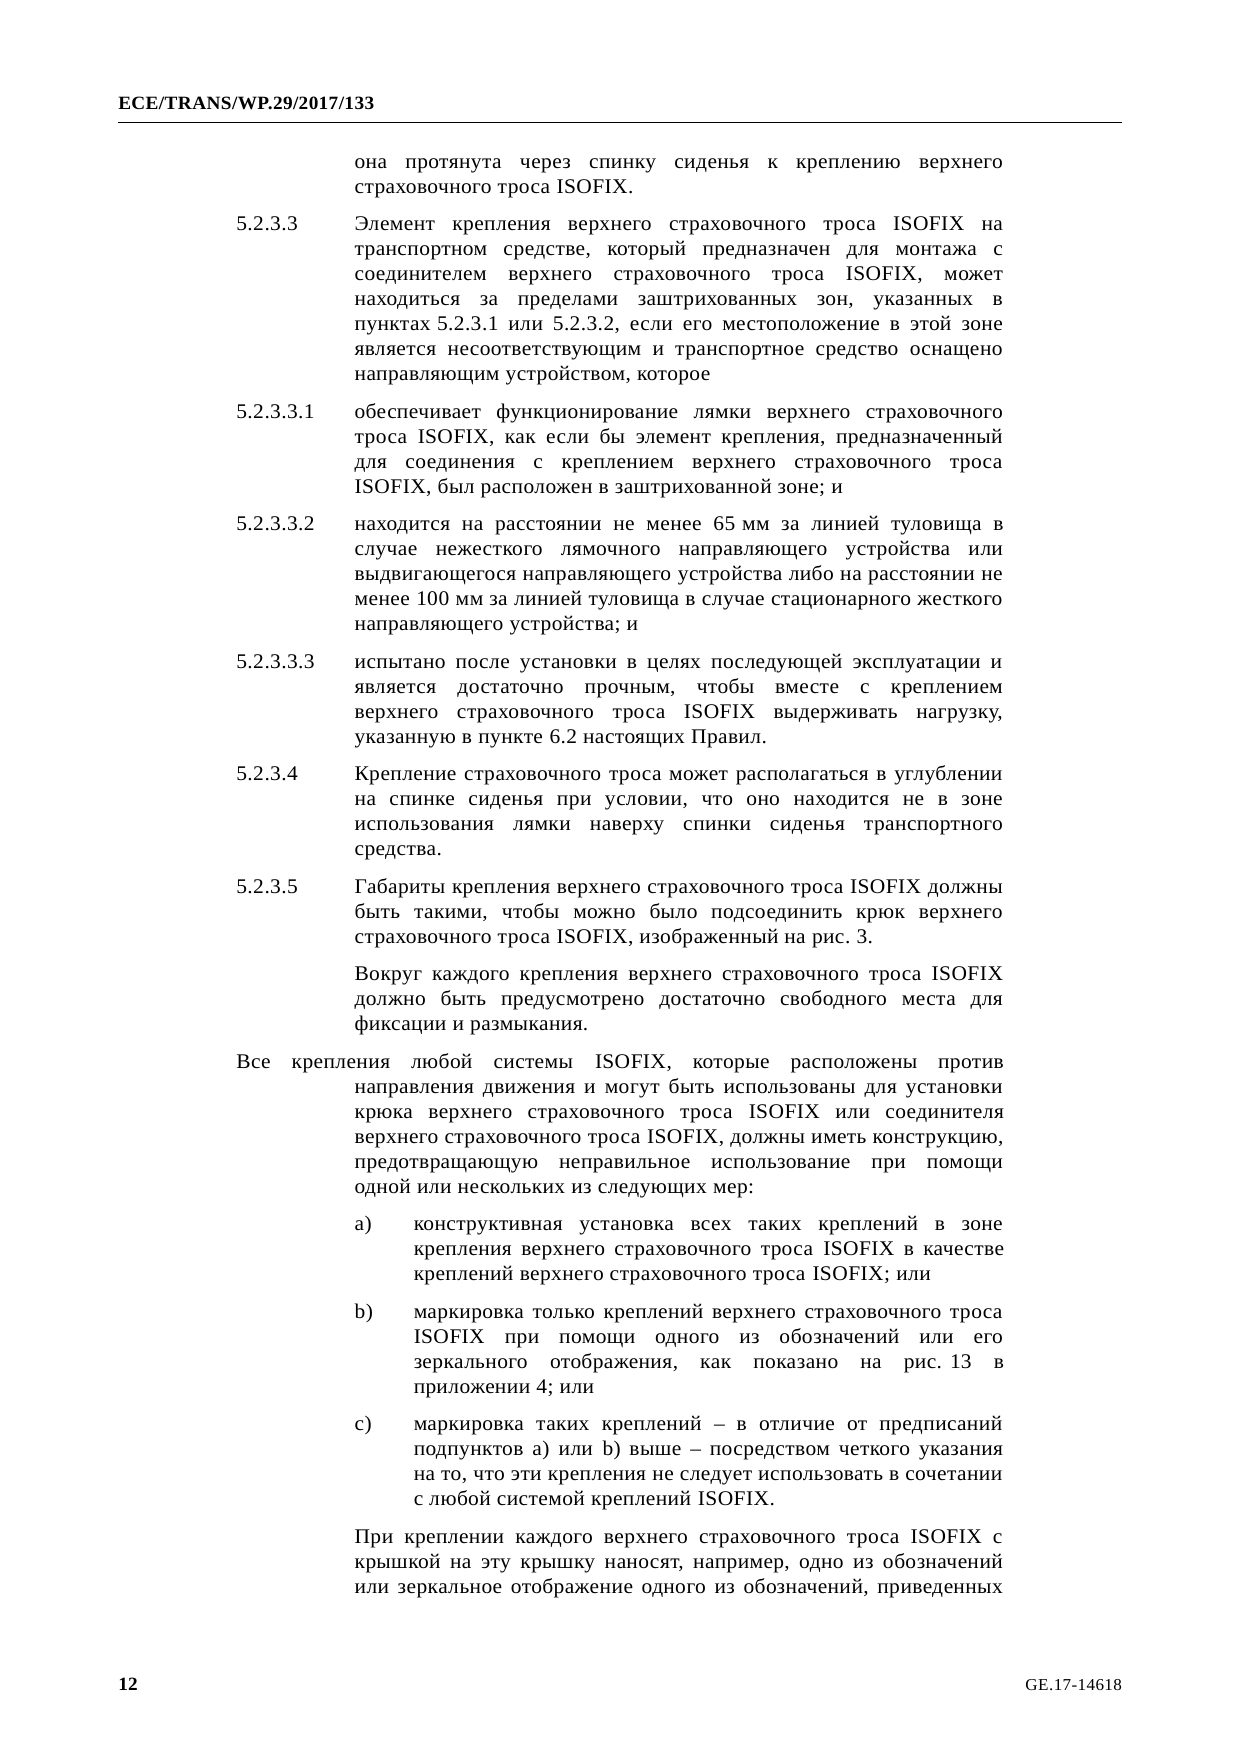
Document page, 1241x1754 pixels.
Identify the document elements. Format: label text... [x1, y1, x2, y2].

text 5.2.3.5 Габариты крепления верхнего страховочного троса ISOFIX должны быть такими, чтобы можно было подсоединить крюк верхнего страховочного троса ISOFIX, изображенный на рис. 3. [236, 873, 1004, 948]
text Все крепления любой системы ISOFIX, которые расположены против направления движения и могут быть использованы для установки крюка верхнего страховочного троса ISOFIX или соединителя верхнего страховочного троса ISOFIX, должны иметь конструкцию, предотвращающую неправильное использование при помощи одной или нескольких из следующих мер: [236, 1048, 1004, 1198]
text a) конструктивная установка всех таких креплений в зоне крепления верхнего страховочного троса ISOFIX в качестве креплений верхнего страховочного троса ISOFIX; или [354, 1210, 1004, 1285]
text b) маркировка только креплений верхнего страховочного троса ISOFIX при помощи одного из обозначений или его зеркального отображения, как показано на рис. 13 в приложении 4; или [354, 1298, 1004, 1398]
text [236, 1523, 1004, 1598]
text 5.2.3.3 Элемент крепления верхнего страховочного троса ISOFIX на транспортном средстве, который предназначен для монтажа с соединителем верхнего страховочного троса ISOFIX, может находиться за пределами заштрихованных зон, указанных в пунктах 5.2.3.1 или 5.2.3.2, если его местоположение в этой зоне является несоответствующим и транспортное средство оснащено направляющим устройством, которое [236, 210, 1004, 385]
text Вокруг каждого крепления верхнего страховочного троса ISOFIX должно быть предусмотрено достаточно свободного места для фиксации и размыкания. [236, 960, 1004, 1035]
text 5.2.3.4 Крепление страховочного троса может располагаться в углублении на спинке сиденья при условии, что оно находится не в зоне использования лямки наверху спинки сиденья транспортного средства. [236, 760, 1004, 860]
text c) маркировка таких креплений – в отличие от предписаний подпунктов а) или b) выше – посредством четкого указания на то, что эти крепления не следует использовать в сочетании с любой системой креплений ISOFIX. [236, 1410, 1004, 1510]
text 5.2.3.3.2 находится на расстоянии не менее 65 мм за линией туловища в случае нежесткого лямочного направляющего устройства или выдвигающегося направляющего устройства либо на расстоянии не менее 100 мм за линией туловища в случае стационарного жесткого направляющего устройства; и [236, 510, 1004, 635]
text 5.2.3.3.1 обеспечивает функционирование лямки верхнего страховочного троса ISOFIX, как если бы элемент крепления, предназначенный для соединения с креплением верхнего страховочного троса ISOFIX, был расположен в заштрихованной зоне; и [236, 398, 1004, 498]
text 5.2.3.3.3 испытано после установки в целях последующей эксплуатации и является достаточно прочным, чтобы вместе с креплением верхнего страховочного троса ISOFIX выдерживать нагрузку, указанную в пункте 6.2 настоящих Правил. [236, 648, 1004, 748]
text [236, 148, 1004, 198]
